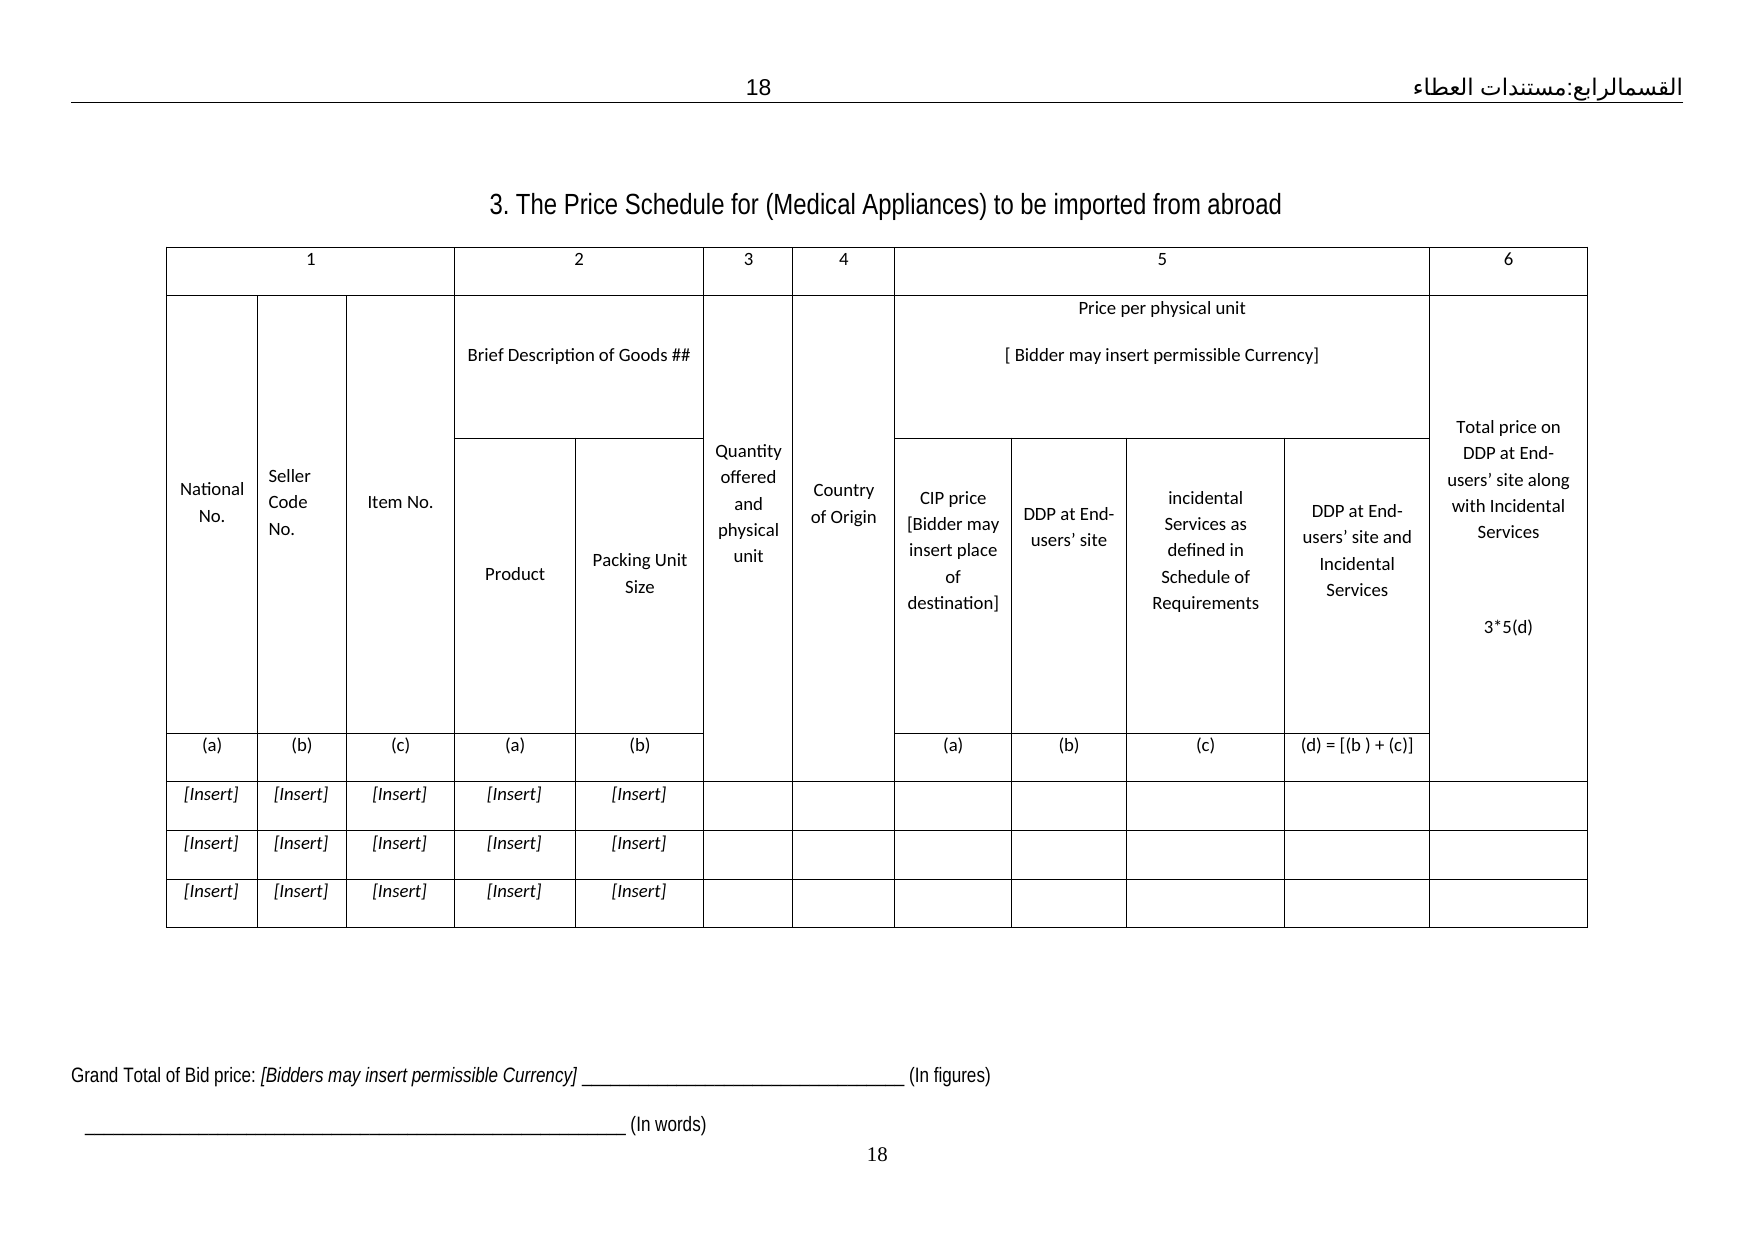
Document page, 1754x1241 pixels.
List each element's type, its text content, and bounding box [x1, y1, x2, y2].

table_cell [1430, 782, 1587, 830]
table_cell [1127, 831, 1284, 878]
text 3. The Price Schedule for (Medical Appliances) to be imported from abroad [89, 187, 1683, 221]
table_cell (c) [347, 734, 454, 781]
table_cell [Insert] [167, 831, 257, 878]
table_cell [793, 782, 894, 830]
table_cell [793, 880, 894, 927]
table_cell [704, 831, 792, 878]
table_cell [Insert] [258, 782, 346, 830]
table_cell [Insert] [258, 831, 346, 878]
table_cell [1430, 831, 1587, 878]
table_cell Packing Unit Size [576, 439, 703, 733]
table_cell [Insert] [167, 880, 257, 927]
table_header 5 [895, 248, 1429, 295]
table_header 2 [455, 248, 703, 295]
table_cell [895, 880, 1011, 927]
table_cell Seller Code No. [258, 296, 346, 733]
table_cell [704, 782, 792, 830]
table_cell Total price on DDP at End-users’ site along with Incidental Services 3*5(d) [1430, 296, 1587, 781]
text _________________________________________________________ (In words) [71, 1112, 1683, 1136]
table_cell Item No. [347, 296, 454, 733]
table_cell (a) [455, 734, 575, 781]
table_header 1 [167, 248, 454, 295]
table_cell incidental Services as defined in Schedule of Requirements [1127, 439, 1284, 733]
text Grand Total of Bid price: [Bidders may insert permissible Currency] __________________________________ (In figures) [71, 1063, 1683, 1087]
table_cell [704, 880, 792, 927]
table_cell (b) [576, 734, 703, 781]
table_cell [Insert] [576, 831, 703, 878]
table_header 6 [1430, 248, 1587, 295]
table_cell [1430, 880, 1587, 927]
table_cell National No. [167, 296, 257, 733]
table_cell [1127, 880, 1284, 927]
table_cell [1012, 880, 1126, 927]
table_cell [Insert] [455, 831, 575, 878]
table_cell Price per physical unit [ Bidder may insert permissible Currency] [895, 296, 1429, 438]
table_cell [Insert] [347, 831, 454, 878]
table_cell (b) [258, 734, 346, 781]
table_cell [793, 831, 894, 878]
table_cell [Insert] [347, 782, 454, 830]
table_cell Quantity offered and physical unit [704, 296, 792, 781]
table_cell (a) [895, 734, 1011, 781]
table_cell [Insert] [258, 880, 346, 927]
table_cell [Insert] [167, 782, 257, 830]
table_cell (b) [1012, 734, 1126, 781]
table_cell DDP at End-users’ site [1012, 439, 1126, 733]
table_cell DDP at End-users’ site and Incidental Services [1285, 439, 1429, 733]
table_cell [Insert] [576, 782, 703, 830]
table_cell (a) [167, 734, 257, 781]
table_cell (d) = [(b ) + (c)] [1285, 734, 1429, 781]
table_cell [Insert] [347, 880, 454, 927]
table_cell [895, 831, 1011, 878]
table_cell [1285, 782, 1429, 830]
table_cell [895, 782, 1011, 830]
table_cell [Insert] [576, 880, 703, 927]
table_header 3 [704, 248, 792, 295]
table_cell [Insert] [455, 880, 575, 927]
table_cell CIP price [Bidder may insert place of destination] [895, 439, 1011, 733]
table_cell [Insert] [455, 782, 575, 830]
table_cell Brief Description of Goods ## [455, 296, 703, 438]
table_cell [1285, 880, 1429, 927]
table_cell [1285, 831, 1429, 878]
table_cell [1127, 782, 1284, 830]
table_cell [1012, 831, 1126, 878]
table_cell [1012, 782, 1126, 830]
table_cell Product [455, 439, 575, 733]
table_cell Country of Origin [793, 296, 894, 781]
table_cell (c) [1127, 734, 1284, 781]
table_header 4 [793, 248, 894, 295]
